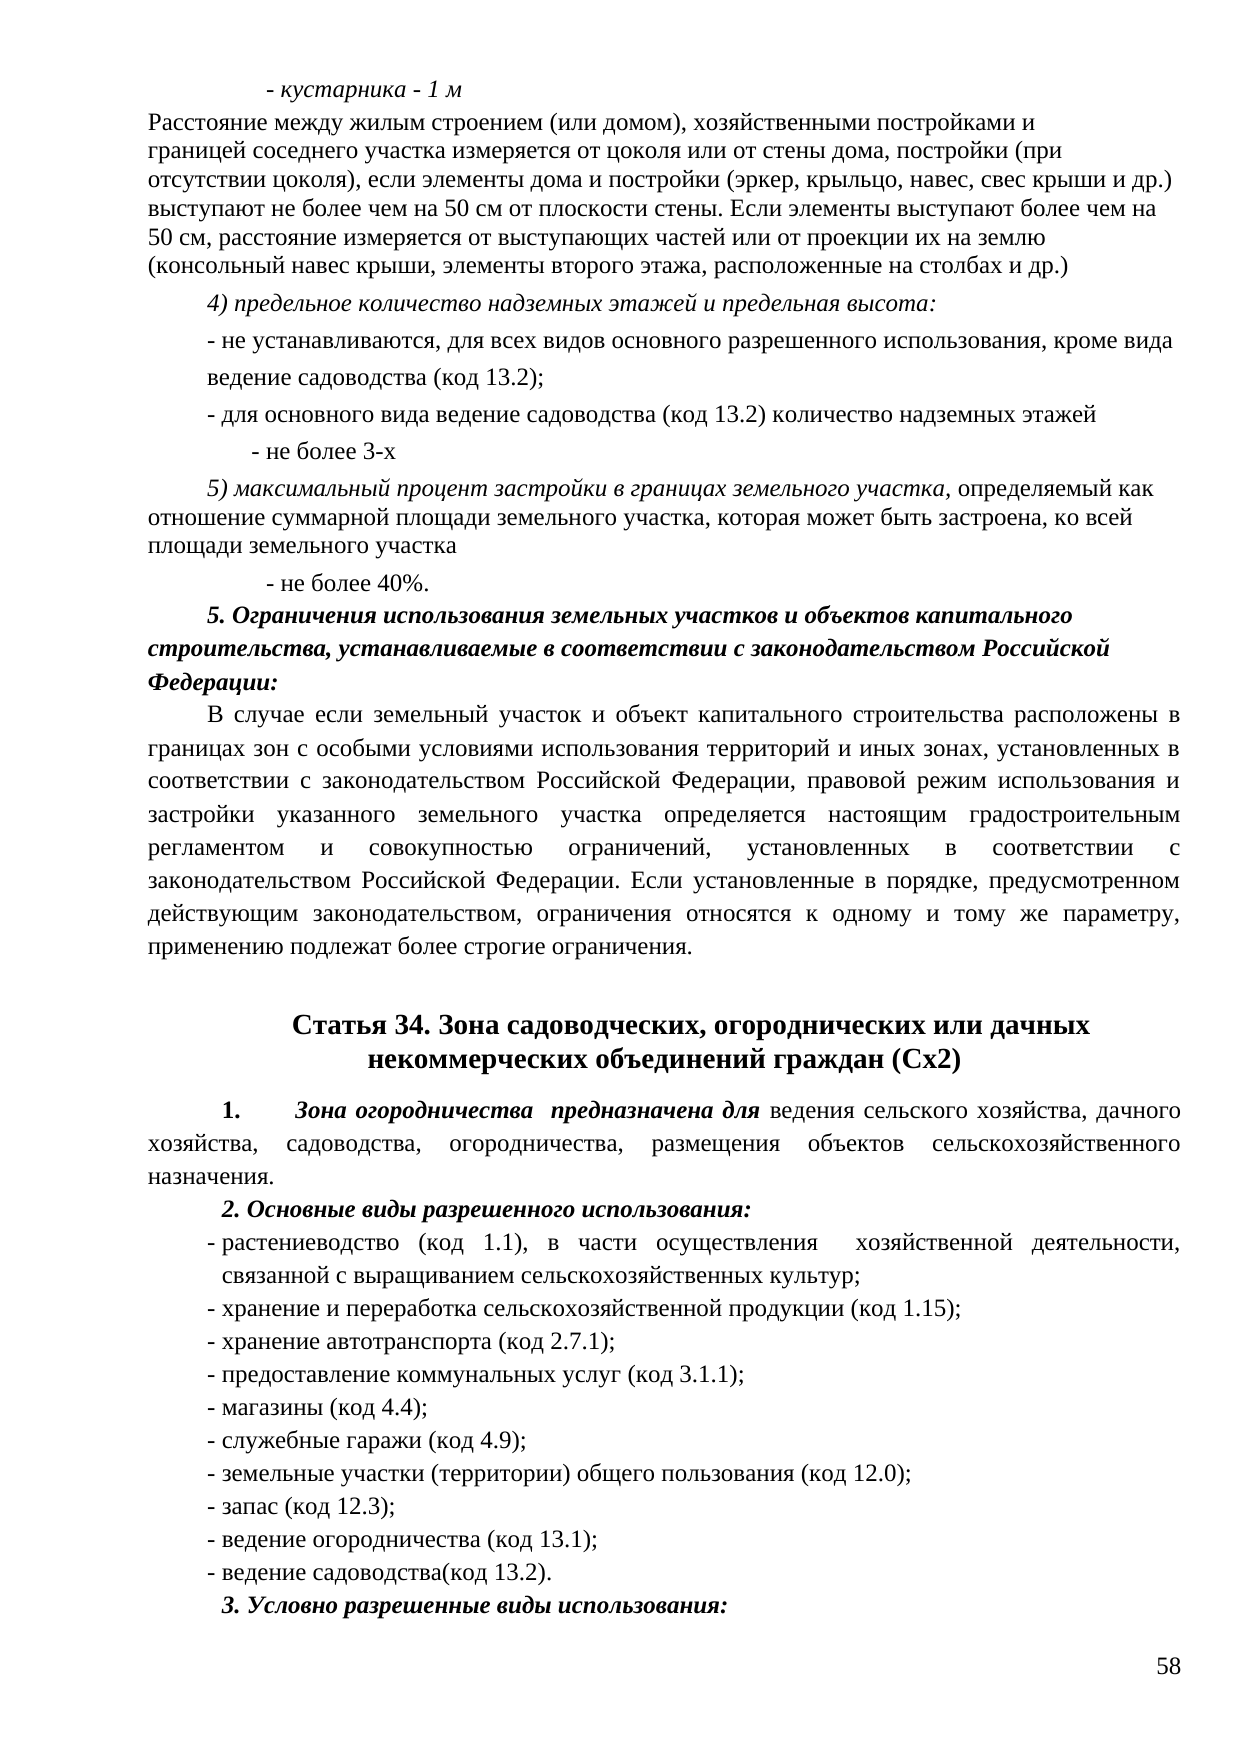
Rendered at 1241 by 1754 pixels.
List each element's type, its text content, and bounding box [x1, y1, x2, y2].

list запас (код 12.3); [207, 1491, 1181, 1520]
text 3. Условно разрешенные виды использования: [148, 1590, 1181, 1619]
text - не более 40%. [148, 568, 1181, 596]
text - кустарника - 1 м [148, 74, 1181, 103]
list ведение садоводства(код 13.2). [207, 1557, 1181, 1586]
list земельные участки (территории) общего пользования (код 12.0); [207, 1458, 1181, 1487]
subtitle Статья 34. Зона садоводческих, огороднических или дачных некоммерческих объединений граждан (Сх2) [148, 1007, 1181, 1074]
text - для основного вида ведение садоводства (код 13.2) количество надземных этажей [148, 399, 1181, 428]
list Зона огородничества предназначена для ведения сельского хозяйства, дачного хозяйства, садоводства, огородничества, размещения объектов сельскохозяйственного назначения. [148, 1095, 1181, 1190]
list магазины (код 4.4); [207, 1392, 1181, 1421]
text - не устанавливаются, для всех видов основного разрешенного использования, кроме вида [148, 325, 1181, 353]
text Расстояние между жилым строением (или домом), хозяйственными постройками и [148, 107, 1181, 136]
text отсутствии цоколя), если элементы дома и постройки (эркер, крыльцо, навес, свес крыши и др.) выступают не более чем на 50 см от плоскости стены. Если элементы выступают более чем на 50 см, расстояние измеряется от выступающих частей или от проекции их на землю (консольный навес крыши, элементы второго этажа, расположенные на столбах и др.) [148, 164, 1181, 279]
list растениеводство (код 1.1), в части осуществления хозяйственной деятельности, связанной с выращиванием сельскохозяйственных культур; [207, 1227, 1181, 1289]
text - не более 3-х [148, 436, 1181, 465]
text В случае если земельный участок и объект капитального строительства расположены в границах зон с особыми условиями использования территорий и иных зонах, установленных в соответствии с законодательством Российской Федерации, правовой режим использования и застройки указанного земельного участка определяется настоящим градостроительным регламентом и совокупностью ограничений, установленных в соответствии с законодательством Российской Федерации. Если установленные в порядке, предусмотренном действующим законодательством, ограничения относятся к одному и тому же параметру, применению подлежат более строгие ограничения. [148, 699, 1181, 959]
text 2. Основные виды разрешенного использования: [148, 1194, 1181, 1223]
list хранение автотранспорта (код 2.7.1); [207, 1326, 1181, 1355]
text ведение садоводства (код 13.2); [148, 362, 1181, 391]
text 4) предельное количество надземных этажей и предельная высота: [148, 288, 1181, 316]
list предоставление коммунальных услуг (код 3.1.1); [207, 1359, 1181, 1388]
text 5) максимальный процент застройки в границах земельного участка, определяемый как отношение суммарной площади земельного участка, которая может быть застроена, ко всей площади земельного участка [148, 473, 1181, 559]
text 5. Ограничения использования земельных участков и объектов капитального строительства, устанавливаемые в соответствии с законодательством Российской Федерации: [148, 601, 1181, 695]
list служебные гаражи (код 4.9); [207, 1425, 1181, 1454]
text границей соседнего участка измеряется от цоколя или от стены дома, постройки (при [148, 136, 1181, 164]
list ведение огородничества (код 13.1); [207, 1524, 1181, 1553]
list хранение и переработка сельскохозяйственной продукции (код 1.15); [207, 1293, 1181, 1322]
